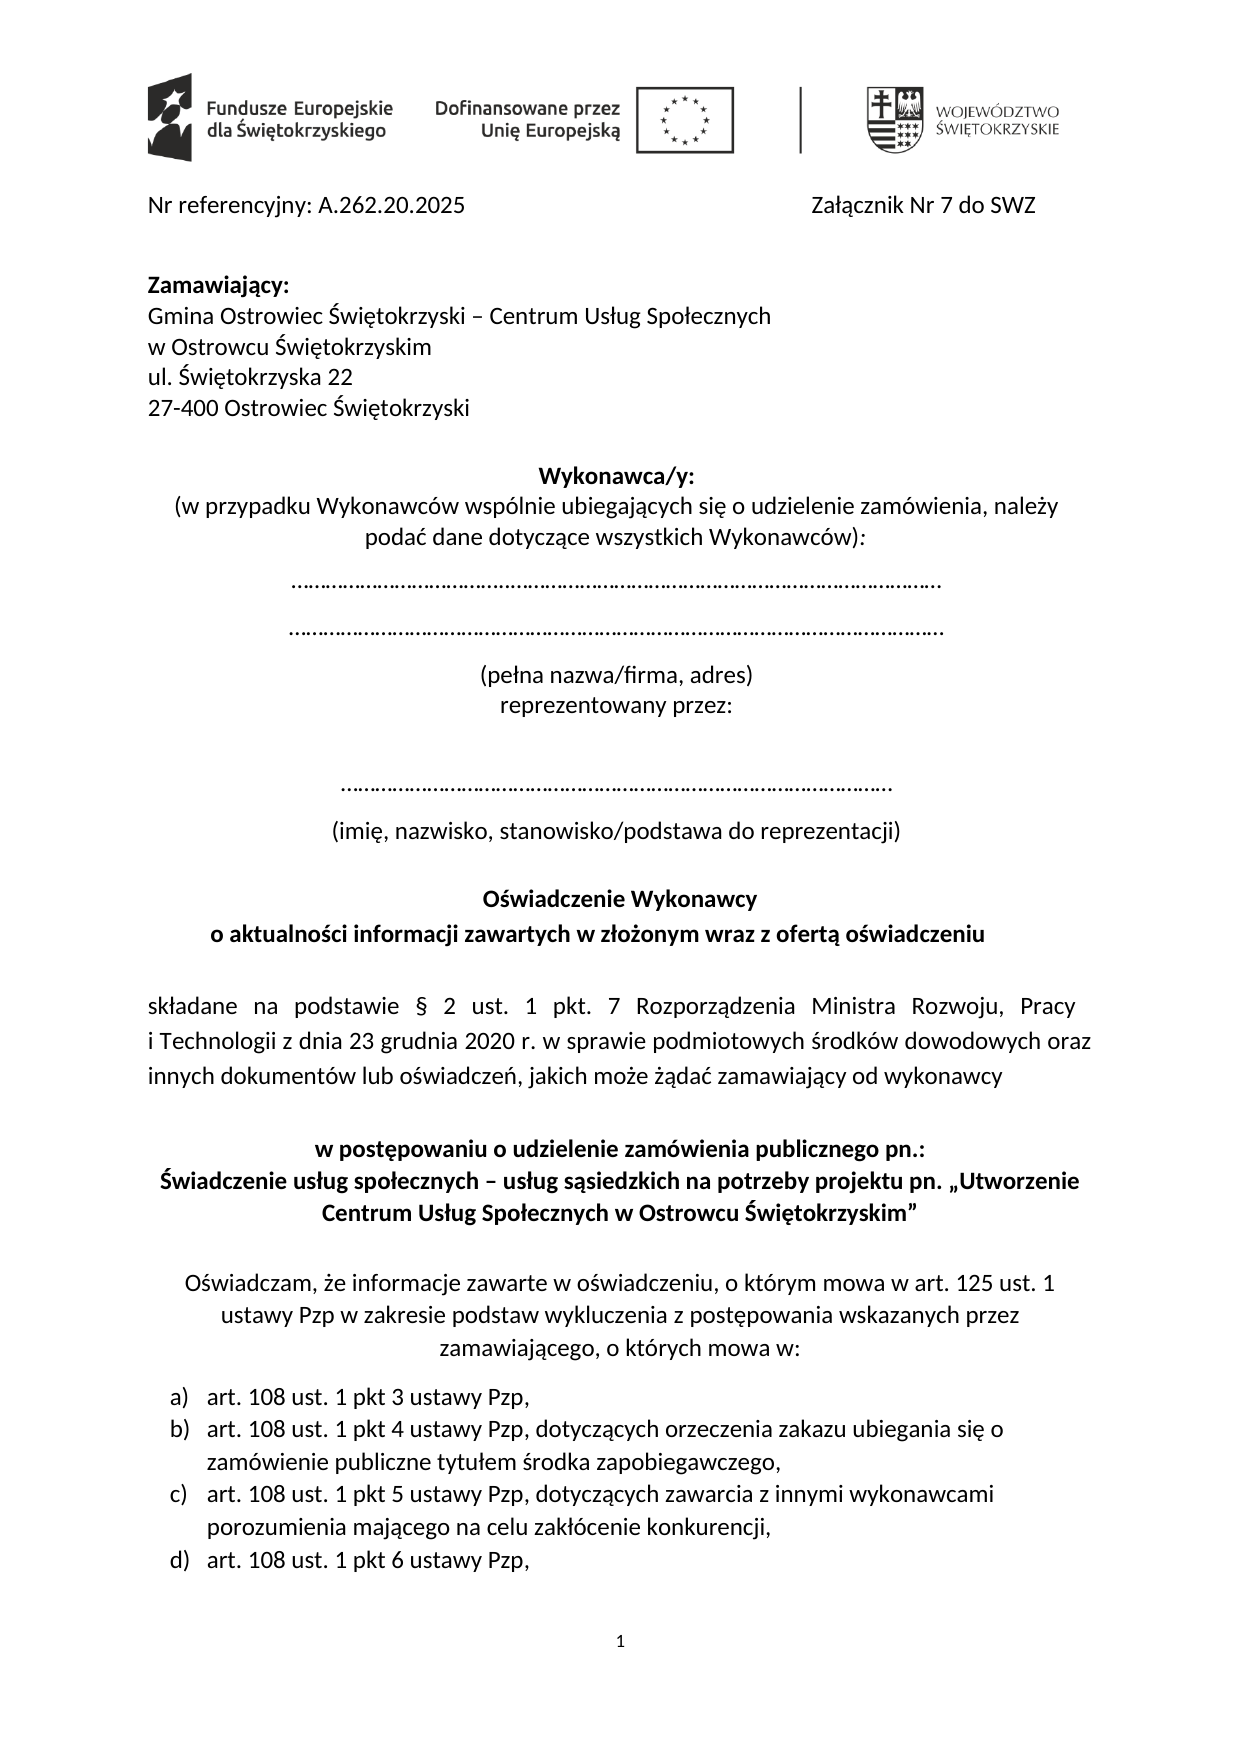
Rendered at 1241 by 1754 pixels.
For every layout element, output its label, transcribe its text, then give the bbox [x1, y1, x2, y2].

picture [147, 73, 1059, 162]
text składane na podstawie § 2 ust. 1 pkt. 7 Rozporządzenia Ministra Rozwoju, Pracy i Technologii z dnia 23 grudnia 2020 r. w sprawie podmiotowych środków dowodowych oraz innych dokumentów lub oświadczeń, jakich może żądać zamawiający od wykonawcy [148, 990, 1093, 1091]
text Nr referencyjny: A.262.20.2025 Załącznik Nr 7 do SWZ [148, 189, 1086, 220]
list art. 108 ust. 1 pkt 5 ustawy Pzp, dotyczących zawarcia z innymi wykonawcami porozumienia mającego na celu zakłócenie konkurencji, [169, 1479, 1093, 1542]
text Wykonawca/y: [148, 460, 1086, 490]
text Oświadczam, że informacje zawarte w oświadczeniu, o którym mowa w art. 125 ust. 1 ustawy Pzp w zakresie podstaw wykluczenia z postępowania wskazanych przez zamawiającego, o których mowa w: [148, 1267, 1093, 1362]
list art. 108 ust. 1 pkt 3 ustawy Pzp, [169, 1381, 1093, 1411]
list art. 108 ust. 1 pkt 6 ustawy Pzp, [169, 1544, 1093, 1574]
text (w przypadku Wykonawców wspólnie ubiegających się o udzielenie zamówienia, należy podać dane dotyczące wszystkich Wykonawców): [148, 490, 1085, 551]
text (imię, nazwisko, stanowisko/podstawa do reprezentacji) [148, 815, 1085, 845]
text …………………………………………………………………………………… [148, 732, 1086, 798]
text …………………………………………………………………………………………………… [148, 611, 1086, 642]
text Gmina Ostrowiec Świętokrzyski – Centrum Usług Społecznych w Ostrowcu Świętokrzyskim ul. Świętokrzyska 22 27-400 Ostrowiec Świętokrzyski [148, 300, 1085, 422]
text w postępowaniu o udzielenie zamówienia publicznego pn.: Świadczenie usług społecznych – usług sąsiedzkich na potrzeby projektu pn. „Utworzenie Centrum Usług Społecznych w Ostrowcu Świętokrzyskim” [148, 1133, 1093, 1228]
text ………………………………..………………………………………………………………… [148, 564, 1086, 594]
list art. 108 ust. 1 pkt 4 ustawy Pzp, dotyczących orzeczenia zakazu ubiegania się o zamówienie publiczne tytułem środka zapobiegawczego, [169, 1413, 1093, 1477]
text Zamawiający: [148, 270, 1085, 300]
text (pełna nazwa/firma, adres) [148, 659, 1085, 689]
text reprezentowany przez: [148, 689, 1085, 720]
text Oświadczenie Wykonawcy o aktualności informacji zawartych w złożonym wraz z ofertą oświadczeniu [103, 883, 1093, 948]
